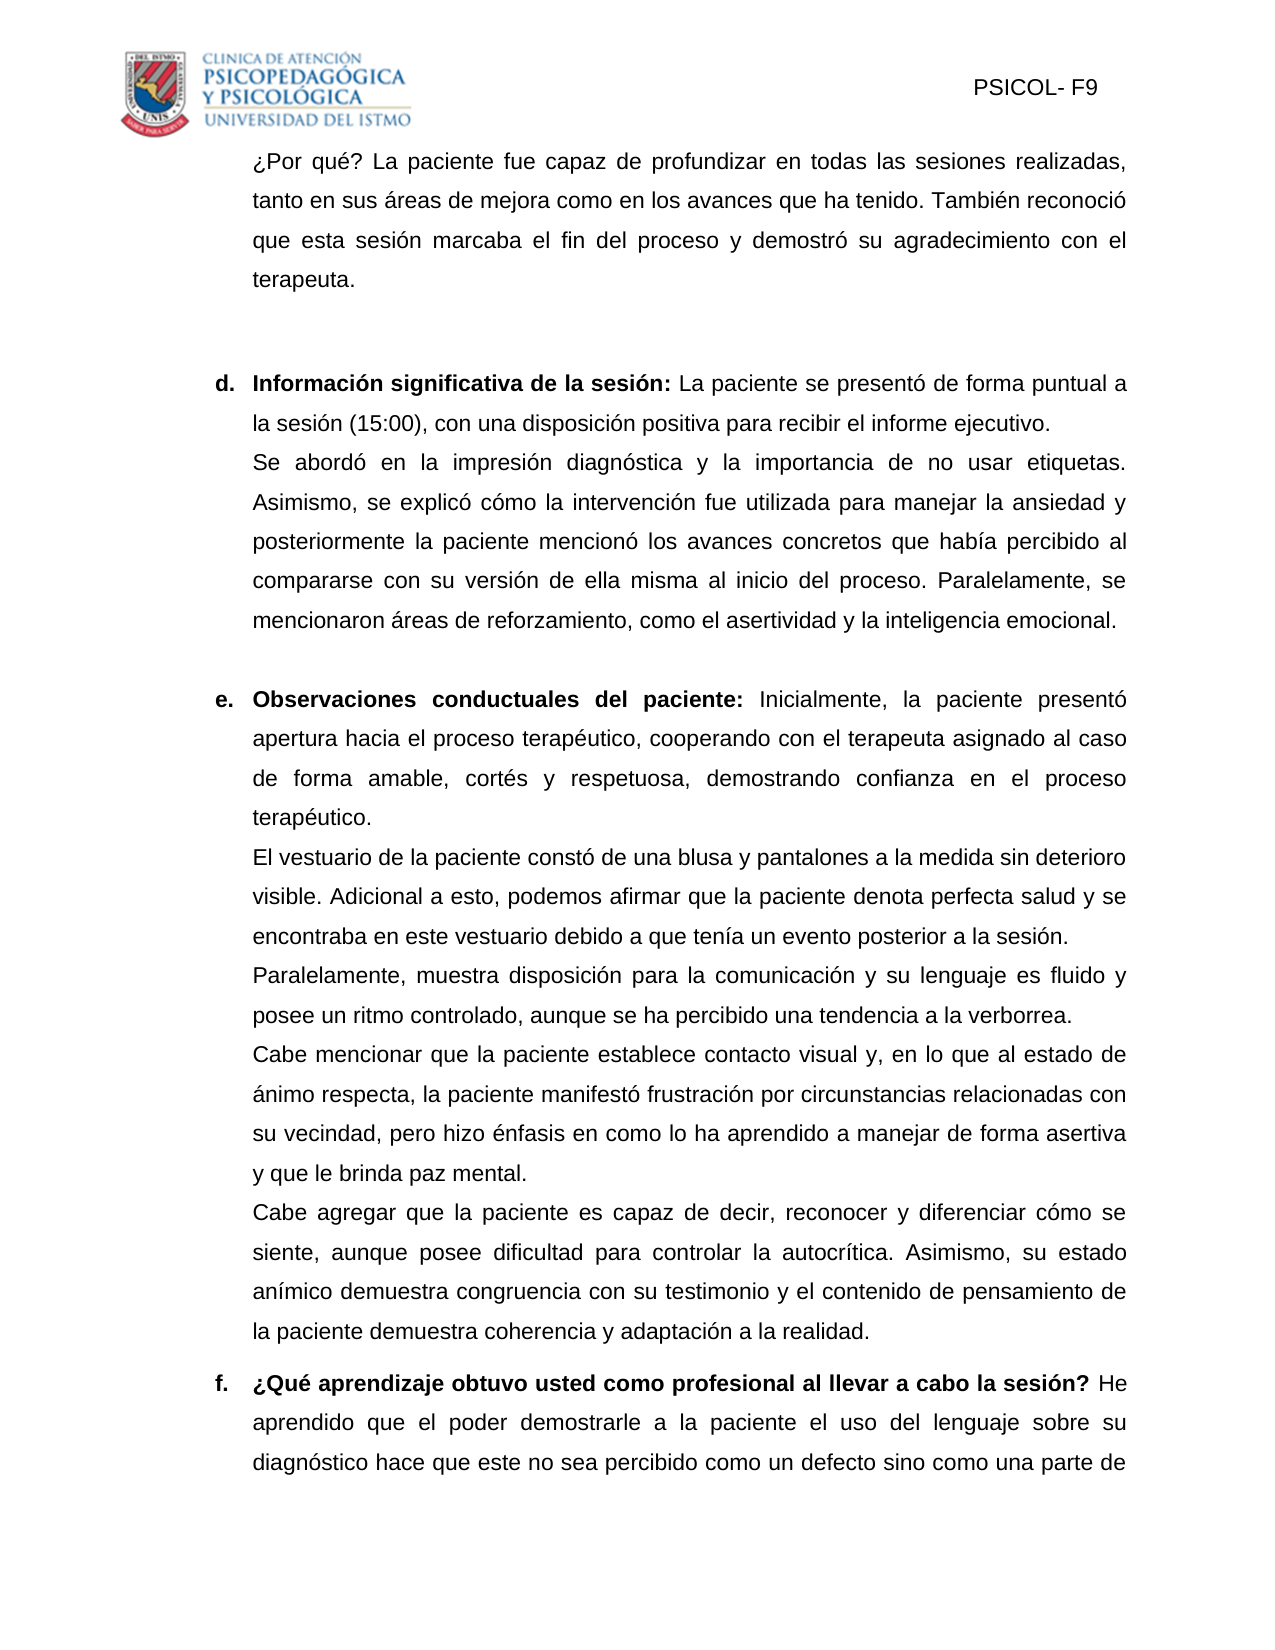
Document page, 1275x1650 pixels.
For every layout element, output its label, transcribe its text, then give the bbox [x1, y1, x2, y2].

list Observaciones conductuales del paciente: Inicialmente, la paciente presentó apertura hacia el proceso terapéutico, cooperando con el terapeuta asignado al caso de forma amable, cortés y respetuosa, demostrando confianza en el proceso terapéutico. [215, 686, 1127, 831]
list El vestuario de la paciente constó de una blusa y pantalones a la medida sin deterioro visible. Adicional a esto, podemos afirmar que la paciente denota perfecta salud y se encontraba en este vestuario debido a que tenía un evento posterior a la sesión. [252, 844, 1127, 949]
list Cabe mencionar que la paciente establece contacto visual y, en lo que al estado de ánimo respecta, la paciente manifestó frustración por circunstancias relacionadas con su vecindad, pero hizo énfasis en como lo ha aprendido a manejar de forma asertiva y que le brinda paz mental. [252, 1041, 1127, 1186]
list Cabe agregar que la paciente es capaz de decir, reconocer y diferenciar cómo se siente, aunque posee dificultad para controlar la autocrítica. Asimismo, su estado anímico demuestra congruencia con su testimonio y el contenido de pensamiento de la paciente demuestra coherencia y adaptación a la realidad. [252, 1199, 1127, 1344]
list Se abordó en la impresión diagnóstica y la importancia de no usar etiquetas. Asimismo, se explicó cómo la intervención fue utilizada para manejar la ansiedad y posteriormente la paciente mencionó los avances concretos que había percibido al compararse con su versión de ella misma al inicio del proceso. Paralelamente, se mencionaron áreas de reforzamiento, como el asertividad y la inteligencia emocional. [252, 449, 1127, 633]
list Información significativa de la sesión: La paciente se presentó de forma puntual a la sesión (15:00), con una disposición positiva para recibir el informe ejecutivo. [215, 370, 1127, 436]
picture [65, 20, 437, 148]
list Paralelamente, muestra disposición para la comunicación y su lenguaje es fluido y posee un ritmo controlado, aunque se ha percibido una tendencia a la verborrea. [252, 962, 1127, 1028]
text ¿Por qué? La paciente fue capaz de profundizar en todas las sesiones realizadas, tanto en sus áreas de mejora como en los avances que ha tenido. También reconoció que esta sesión marcaba el fin del proceso y demostró su agradecimiento con el terapeuta. [252, 148, 1127, 292]
